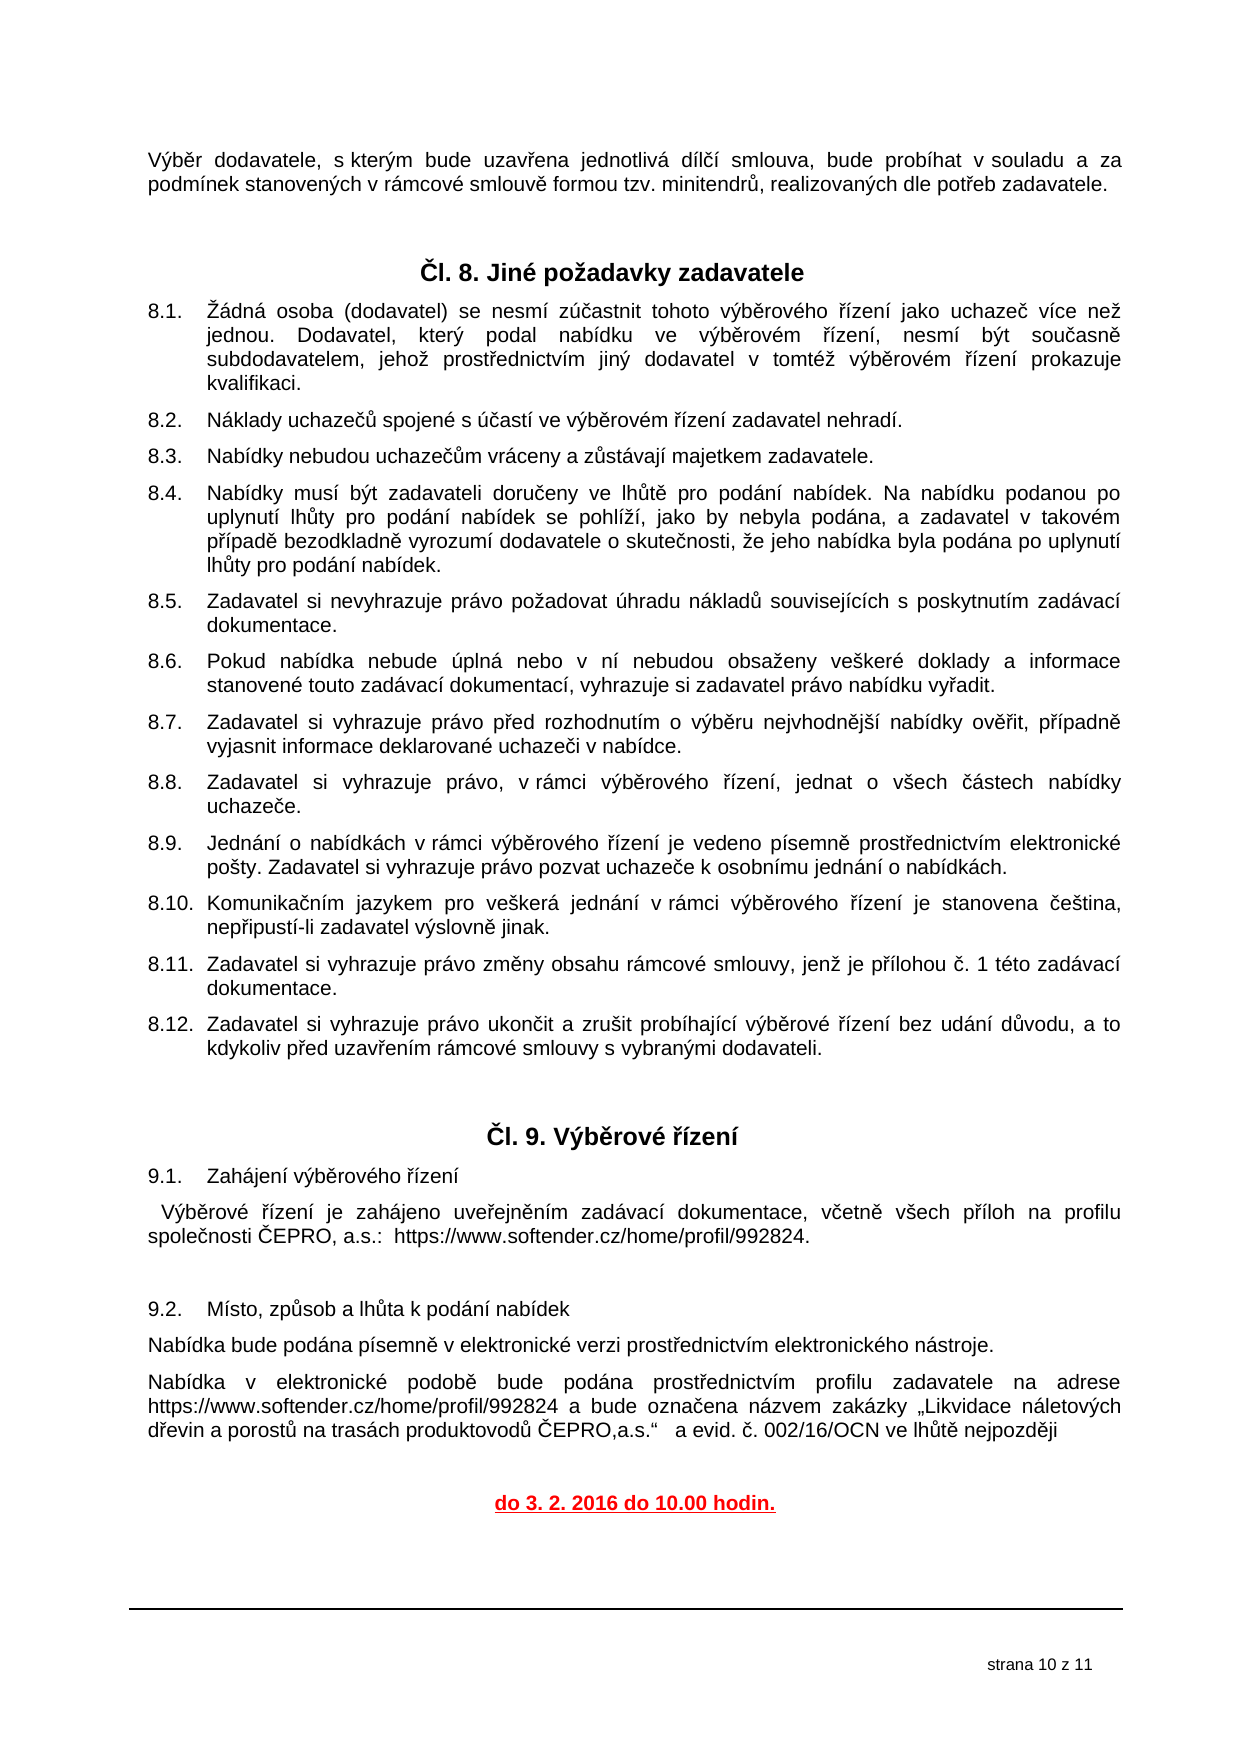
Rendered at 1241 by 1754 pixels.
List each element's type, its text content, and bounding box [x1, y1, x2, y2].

text Komunikačním jazykem pro veškerá jednání v rámci výběrového řízení je stanovena čeština, nepřipustí-li zadavatel výslovně jinak. [148, 891, 1122, 939]
text Výběrové řízení [102, 1122, 1122, 1151]
text do 3. 2. 2016 do 10.00 hodin. [148, 1491, 1122, 1514]
text Zadavatel si vyhrazuje právo, v rámci výběrového řízení, jednat o všech částech nabídky uchazeče. [148, 770, 1122, 818]
text Zadavatel si vyhrazuje právo před rozhodnutím o výběru nejvhodnější nabídky ověřit, případně vyjasnit informace deklarované uchazeči v nabídce. [148, 710, 1122, 758]
text Zadavatel si vyhrazuje právo změny obsahu rámcové smlouvy, jenž je přílohou č. 1 této zadávací dokumentace. [148, 951, 1122, 999]
text Nabídka bude podána písemně v elektronické verzi prostřednictvím elektronického nástroje. [148, 1333, 1122, 1357]
text Jednání o nabídkách v rámci výběrového řízení je vedeno písemně prostřednictvím elektronické pošty. Zadavatel si vyhrazuje právo pozvat uchazeče k osobnímu jednání o nabídkách. [148, 831, 1122, 878]
text Výběr dodavatele, s kterým bude uzavřena jednotlivá dílčí smlouva, bude probíhat v souladu a za podmínek stanovených v rámcové smlouvě formou tzv. minitendrů, realizovaných dle potřeb zadavatele. [148, 148, 1122, 196]
text Jiné požadavky zadavatele [102, 258, 1122, 287]
text Nabídky nebudou uchazečům vráceny a zůstávají majetkem zadavatele. [148, 444, 1122, 468]
text Zadavatel si vyhrazuje právo ukončit a zrušit probíhající výběrové řízení bez udání důvodu, a to kdykoliv před uzavřením rámcové smlouvy s vybranými dodavateli. [148, 1012, 1122, 1060]
text Zadavatel si nevyhrazuje právo požadovat úhradu nákladů souvisejících s poskytnutím zadávací dokumentace. [148, 589, 1122, 637]
text Pokud nabídka nebude úplná nebo v ní nebudou obsaženy veškeré doklady a informace stanovené touto zadávací dokumentací, vyhrazuje si zadavatel právo nabídku vyřadit. [148, 649, 1122, 697]
text Místo, způsob a lhůta k podání nabídek [148, 1297, 1122, 1321]
text Žádná osoba (dodavatel) se nesmí zúčastnit tohoto výběrového řízení jako uchazeč více než jednou. Dodavatel, který podal nabídku ve výběrovém řízení, nesmí být současně subdodavatelem, jehož prostřednictvím jiný dodavatel v tomtéž výběrovém řízení prokazuje kvalifikaci. [148, 299, 1122, 395]
text Výběrové řízení je zahájeno uveřejněním zadávací dokumentace, včetně všech příloh na profilu společnosti ČEPRO, a.s.: https://www.softender.cz/home/profil/992824. [148, 1200, 1122, 1248]
text Zahájení výběrového řízení [148, 1163, 1122, 1187]
text Nabídka v elektronické podobě bude podána prostřednictvím profilu zadavatele na adrese https://www.softender.cz/home/profil/992824 a bude označena názvem zakázky „Likvidace náletových dřevin a porostů na trasách produktovodů ČEPRO,a.s.“ a evid. č. 002/16/OCN ve lhůtě nejpozději [148, 1370, 1122, 1442]
text Nabídky musí být zadavateli doručeny ve lhůtě pro podání nabídek. Na nabídku podanou po uplynutí lhůty pro podání nabídek se pohlíží, jako by nebyla podána, a zadavatel v takovém případě bezodkladně vyrozumí dodavatele o skutečnosti, že jeho nabídka byla podána po uplynutí lhůty pro podání nabídek. [148, 481, 1122, 576]
text Náklady uchazečů spojené s účastí ve výběrovém řízení zadavatel nehradí. [148, 408, 1122, 432]
